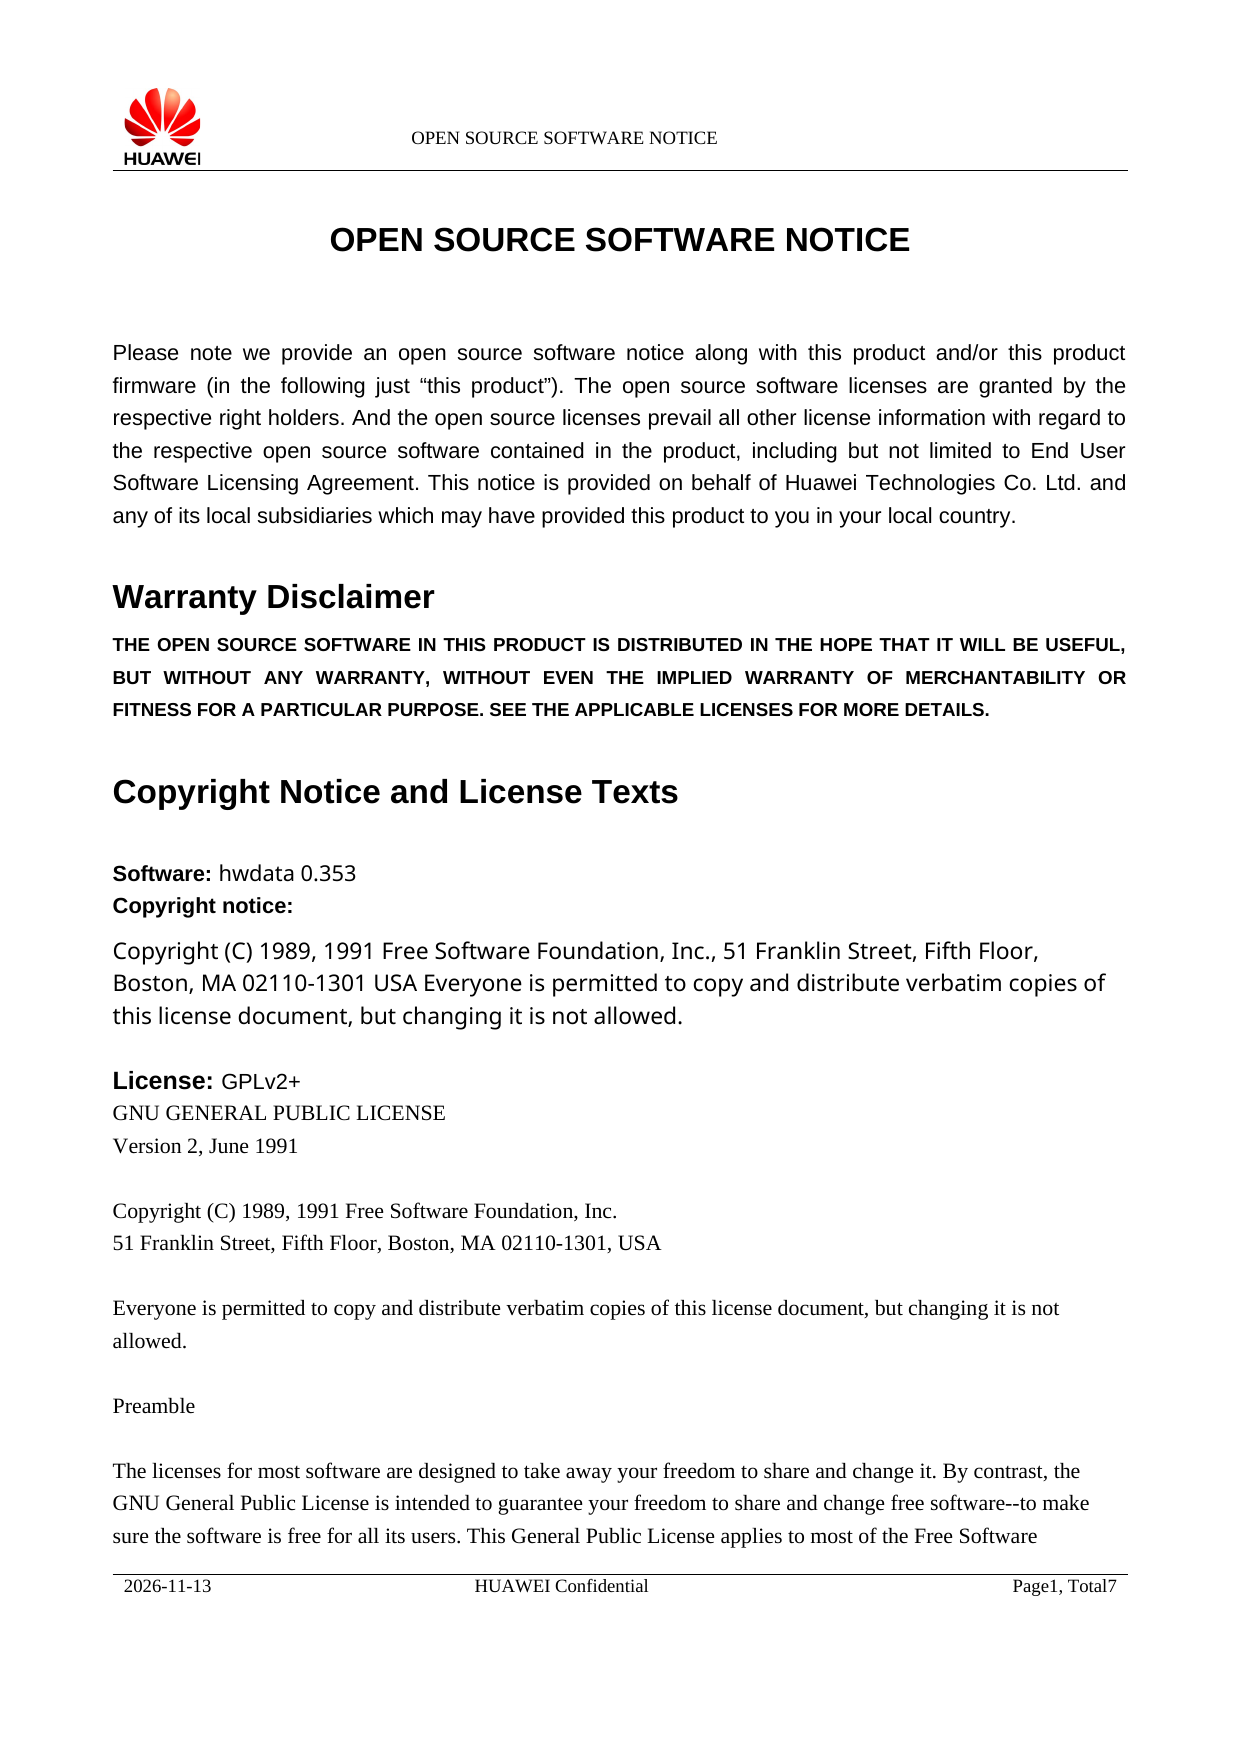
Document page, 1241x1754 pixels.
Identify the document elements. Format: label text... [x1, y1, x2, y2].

text Copyright notice: [112, 889, 1128, 921]
picture [124, 88, 201, 165]
text OPEN SOURCE SOFTWARE NOTICE [112, 206, 1128, 271]
text Copyright Notice and License Texts [112, 759, 1128, 824]
text Copyright (C) 1989, 1991 Free Software Foundation, Inc., 51 Franklin Street, Fifth Floor, Boston, MA 02110-1301 USA Everyone is permitted to copy and distribute verbatim copies of this license document, but changing it is not allowed. [112, 934, 1128, 1064]
text License: GPLv2+ [112, 1064, 1128, 1096]
text Warranty Disclaimer [112, 564, 1128, 629]
title Software: hwdata 0.353 [112, 856, 1128, 889]
text Please note we provide an open source software notice along with this product and/or this product firmware (in the following just “this product”). The open source software licenses are granted by the respective right holders. And the open source licenses prevail all other license information with regard to the respective open source software contained in the product, including but not limited to End User Software Licensing Agreement. This notice is provided on behalf of Huawei Technologies Co. Ltd. and any of its local subsidiaries which may have provided this product to you in your local country. [112, 336, 1128, 531]
text The open source software in this product is distributed in the hope that it will be useful, but WITHOUT ANY WARRANTY, without even the implied warranty of MERCHANTABILITY or FITNESS FOR A PARTICULAR PURPOSE. See the applicable licenses for more details. [112, 629, 1128, 726]
